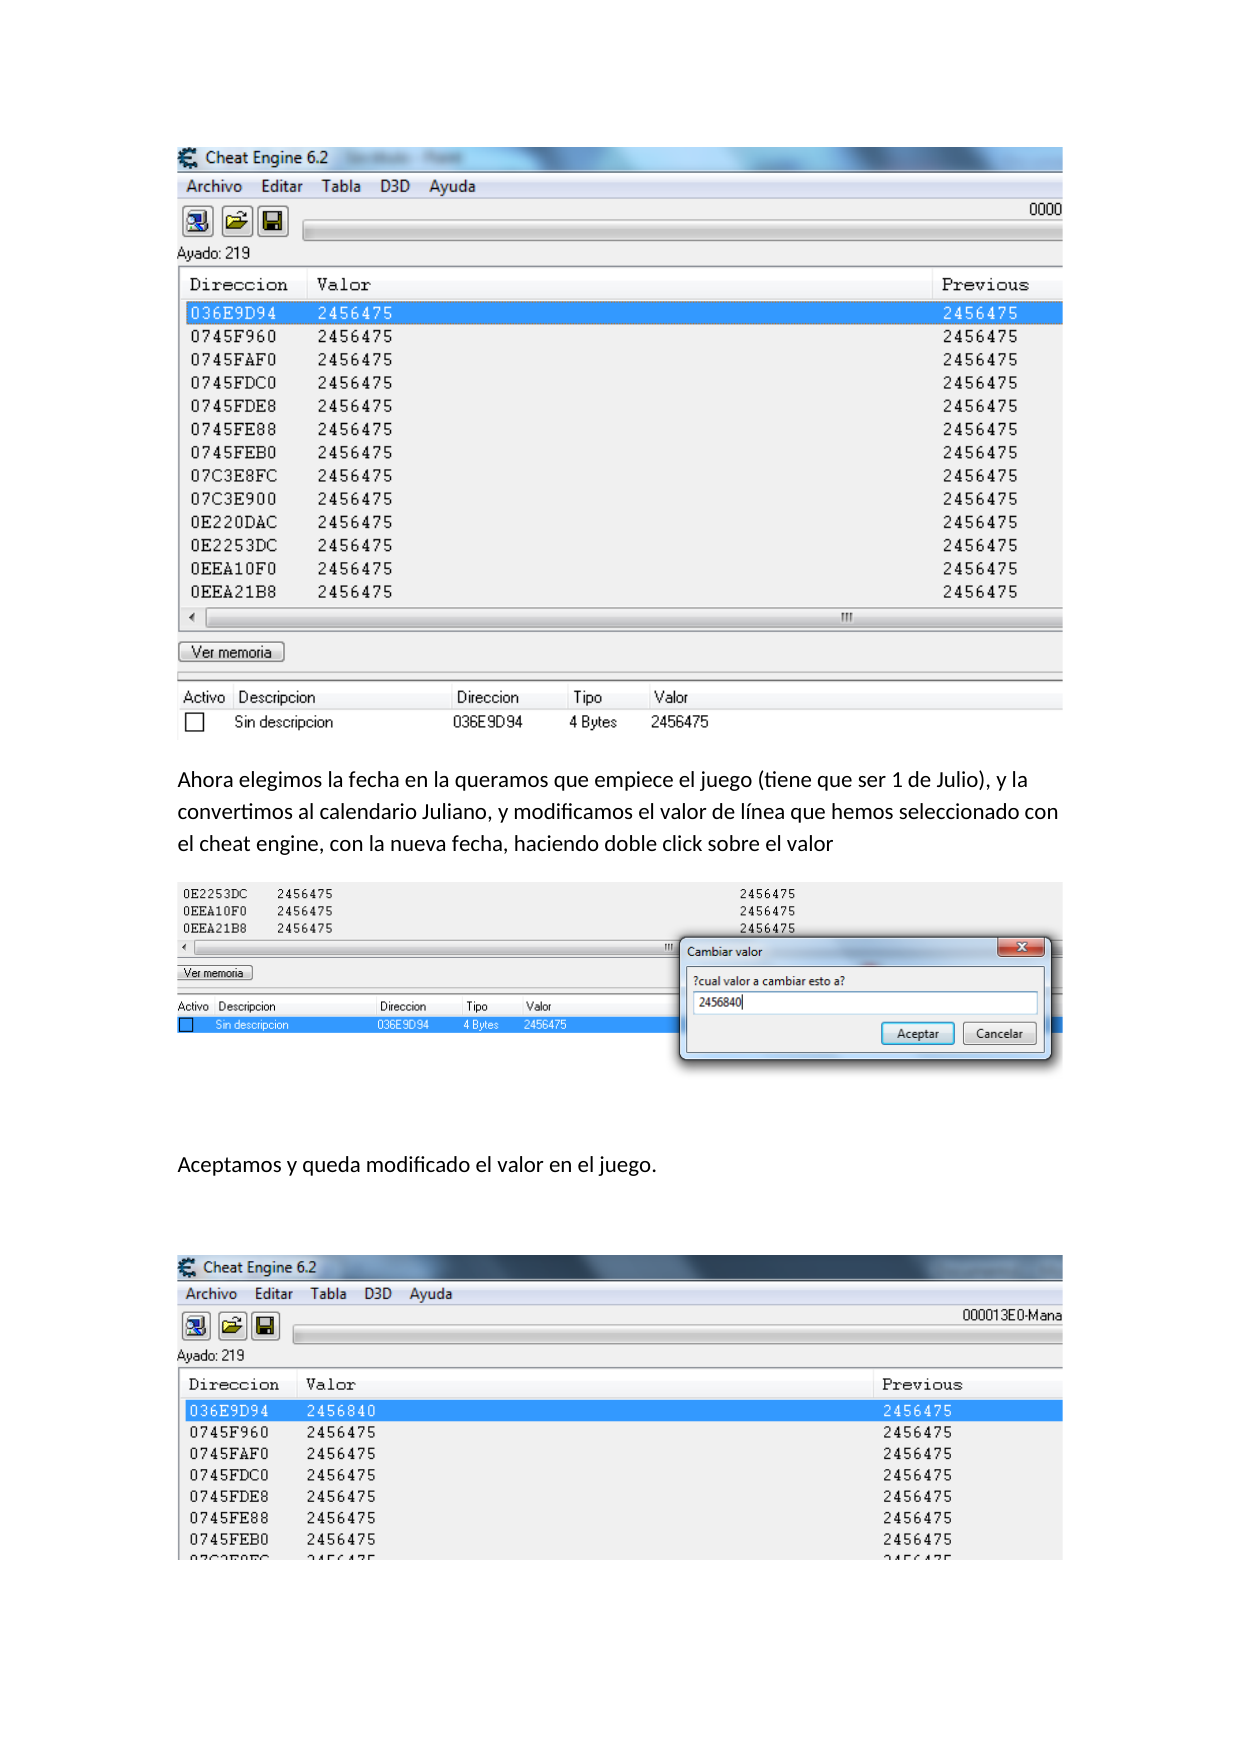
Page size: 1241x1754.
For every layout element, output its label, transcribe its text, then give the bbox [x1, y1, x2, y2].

picture [177, 1255, 1063, 1560]
text Ahora elegimos la fecha en la queramos que empiece el juego (tiene que ser 1 de Julio), y la convertimos al calendario Juliano, y modificamos el valor de línea que hemos seleccionado con el cheat engine, con la nueva fecha, haciendo doble click sobre el valor [177, 765, 1063, 857]
text Aceptamos y queda modificado el valor en el juego. [177, 1150, 1063, 1178]
picture [177, 882, 1063, 1125]
picture [177, 147, 1063, 740]
